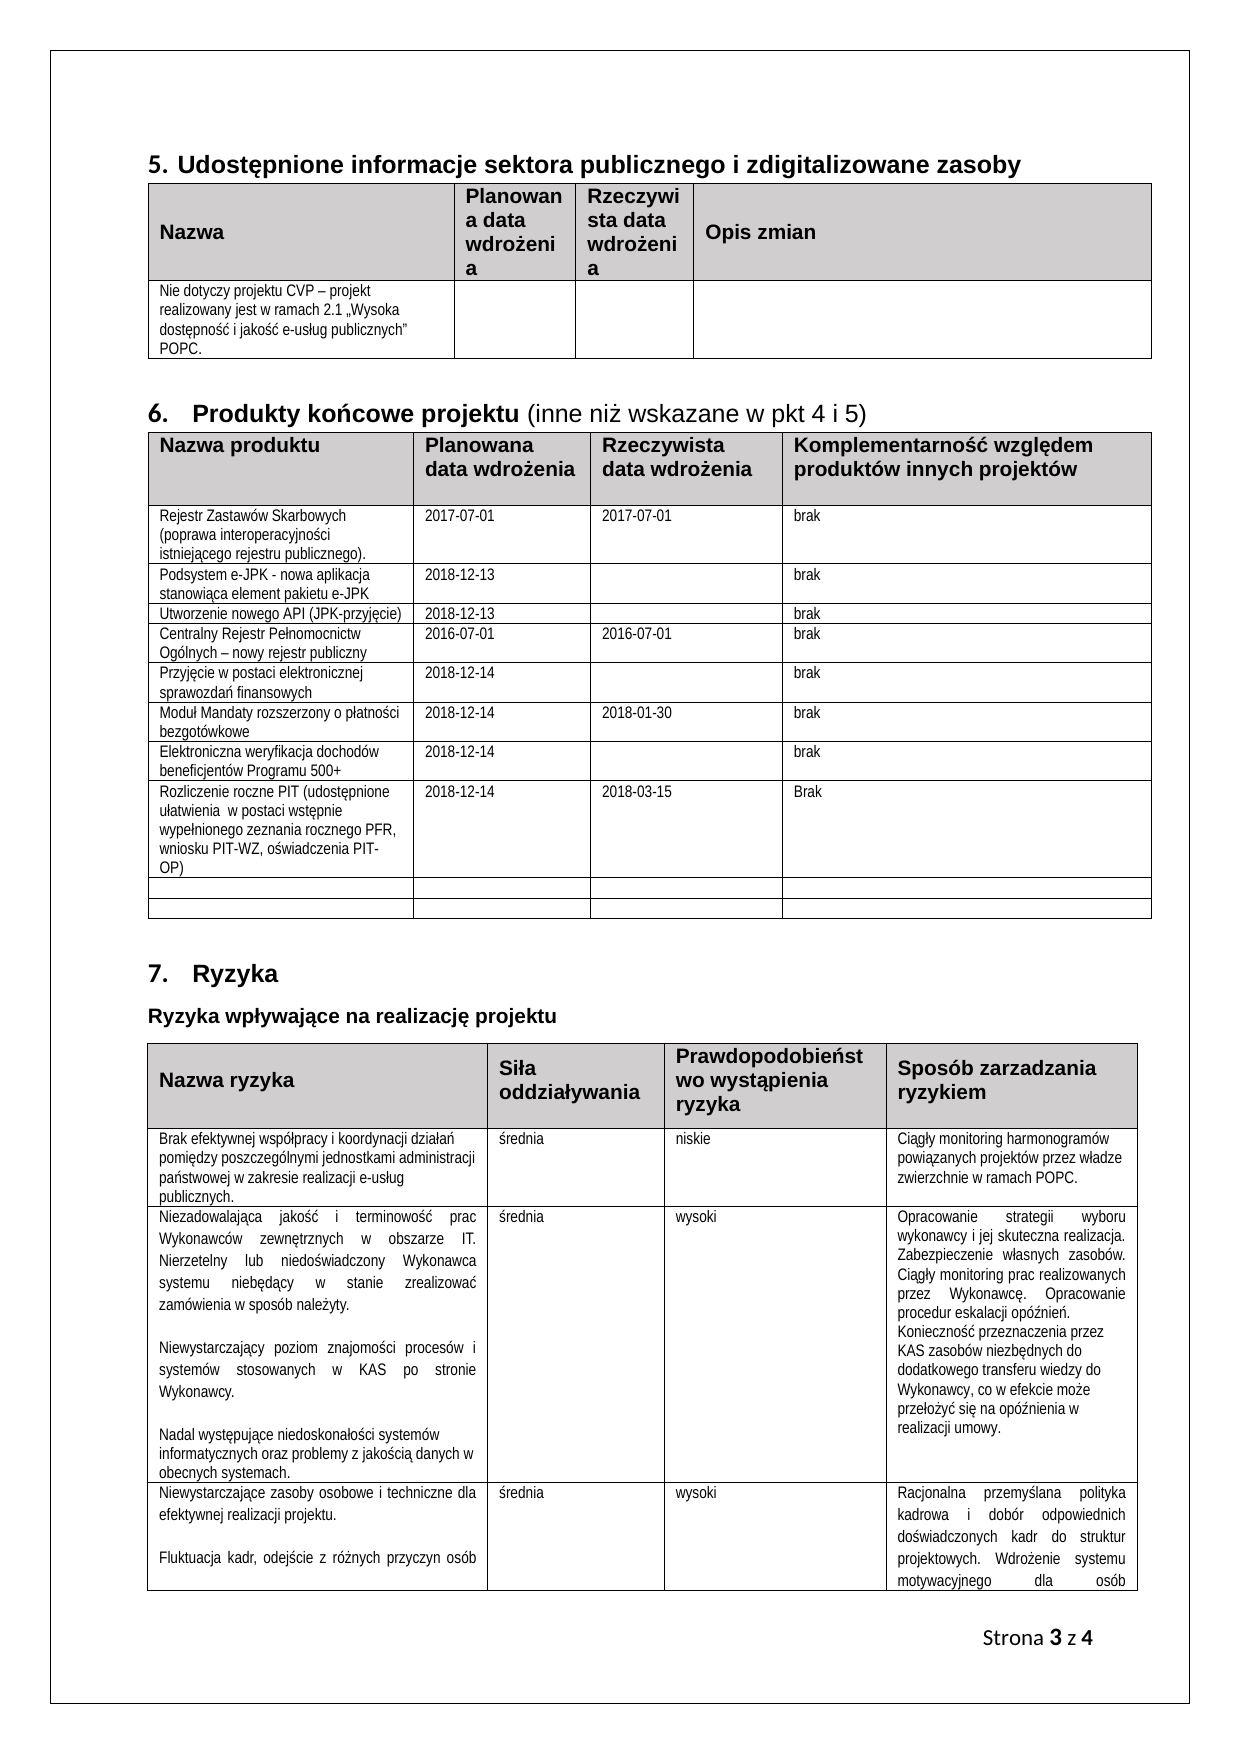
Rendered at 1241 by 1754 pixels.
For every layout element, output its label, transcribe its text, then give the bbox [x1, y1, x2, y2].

table_header Komplementarność względem produktów innych projektów [783, 433, 1151, 505]
table_cell Brak [783, 781, 1151, 877]
table_cell średnia [488, 1207, 664, 1482]
table_cell [591, 564, 782, 603]
table_cell 2018-12-14 [414, 742, 590, 780]
table_cell [591, 899, 782, 918]
table_header Opis zmian [694, 184, 1151, 280]
table_cell 2017-07-01 [414, 506, 590, 563]
text Ryzyka wpływające na realizację projektu [148, 1004, 1093, 1028]
table_cell [591, 742, 782, 780]
table_cell Niezadowalająca jakość i terminowość prac Wykonawców zewnętrznych w obszarze IT. Nierzetelny lub niedoświadczony Wykonawca systemu niebędący w stanie zrealizować zamówienia w sposób należyty. Niewystarczający poziom znajomości procesów i systemów stosowanych w KAS po stronie Wykonawcy. Nadal występujące niedoskonałości systemów informatycznych oraz problemy z jakością danych w obecnych systemach. [148, 1207, 487, 1482]
table_cell brak [783, 663, 1151, 702]
table_cell Moduł Mandaty rozszerzony o płatności bezgotówkowe [149, 703, 413, 741]
table_cell 2018-12-13 [414, 604, 590, 623]
table_cell 2016-07-01 [591, 624, 782, 662]
table_header Prawdopodobieństwo wystąpienia ryzyka [665, 1044, 886, 1128]
table_cell 2018-12-14 [414, 703, 590, 741]
table_cell wysoki [665, 1483, 886, 1590]
table_cell brak [783, 564, 1151, 603]
table_cell Rozliczenie roczne PIT (udostępnione ułatwienia w postaci wstępnie wypełnionego zeznania rocznego PFR, wniosku PIT-WZ, oświadczenia PIT-OP) [149, 781, 413, 877]
list Ryzyka [148, 956, 1093, 989]
table_cell Brak efektywnej współpracy i koordynacji działań pomiędzy poszczególnymi jednostkami administracji państwowej w zakresie realizacji e-usług publicznych. [148, 1129, 487, 1206]
table_header Rzeczywista data wdrożenia [591, 433, 782, 505]
table_header Nazwa [149, 184, 454, 280]
table_header Rzeczywista data wdrożenia [576, 184, 693, 280]
table_cell 2018-03-15 [591, 781, 782, 877]
table_cell średnia [488, 1129, 664, 1206]
table_cell Elektroniczna weryfikacja dochodów beneficjentów Programu 500+ [149, 742, 413, 780]
table_cell [591, 663, 782, 702]
table_cell 2017-07-01 [591, 506, 782, 563]
table_header Planowana data wdrożenia [455, 184, 575, 280]
table_cell Nie dotyczy projektu CVP – projekt realizowany jest w ramach 2.1 „Wysoka dostępność i jakość e-usług publicznych” POPC. [149, 281, 454, 358]
table_cell 2018-12-13 [414, 564, 590, 603]
table_cell brak [783, 506, 1151, 563]
subtitle Produkty końcowe projektu (inne niż wskazane w pkt 4 i 5) [148, 396, 1093, 429]
table_cell [149, 899, 413, 918]
table_cell 2018-12-14 [414, 663, 590, 702]
table_cell brak [783, 624, 1151, 662]
table_cell wysoki [665, 1207, 886, 1482]
table_header Siła oddziaływania [488, 1044, 664, 1128]
table_cell [591, 878, 782, 897]
table_header Nazwa ryzyka [148, 1044, 487, 1128]
subtitle Udostępnione informacje sektora publicznego i zdigitalizowane zasoby [148, 147, 1093, 181]
table_cell Opracowanie strategii wyboru wykonawcy i jej skuteczna realizacja. Zabezpieczenie własnych zasobów. Ciągły monitoring prac realizowanych przez Wykonawcę. Opracowanie procedur eskalacji opóźnień. Konieczność przeznaczenia przez KAS zasobów niezbędnych do dodatkowego transferu wiedzy do Wykonawcy, co w efekcie może przełożyć się na opóźnienia w realizacji umowy. [887, 1207, 1137, 1482]
table_cell niskie [665, 1129, 886, 1206]
table_cell [149, 878, 413, 897]
table_header Nazwa produktu [149, 433, 413, 505]
table_cell 2018-12-14 [414, 781, 590, 877]
table_cell [455, 281, 575, 358]
table_header Planowana data wdrożenia [414, 433, 590, 505]
table_cell [783, 899, 1151, 918]
table_cell [576, 281, 693, 358]
table_cell [694, 281, 1151, 358]
table_cell Podsystem e-JPK - nowa aplikacja stanowiąca element pakietu e-JPK [149, 564, 413, 603]
table_cell 2018-01-30 [591, 703, 782, 741]
table_cell średnia [488, 1483, 664, 1590]
table_cell [591, 604, 782, 623]
table_cell Centralny Rejestr Pełnomocnictw Ogólnych – nowy rejestr publiczny [149, 624, 413, 662]
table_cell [887, 1483, 1137, 1590]
table_cell Ciągły monitoring harmonogramów powiązanych projektów przez władze zwierzchnie w ramach POPC. [887, 1129, 1137, 1206]
table_cell [783, 878, 1151, 897]
table_cell [414, 878, 590, 897]
table_cell Rejestr Zastawów Skarbowych (poprawa interoperacyjności istniejącego rejestru publicznego). [149, 506, 413, 563]
table_header Sposób zarzadzania ryzykiem [887, 1044, 1137, 1128]
table_cell brak [783, 604, 1151, 623]
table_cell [148, 1483, 487, 1590]
table_cell brak [783, 742, 1151, 780]
table_cell brak [783, 703, 1151, 741]
table_cell Przyjęcie w postaci elektronicznej sprawozdań finansowych [149, 663, 413, 702]
table_cell 2016-07-01 [414, 624, 590, 662]
table_cell Utworzenie nowego API (JPK-przyjęcie) [149, 604, 413, 623]
table_cell [414, 899, 590, 918]
